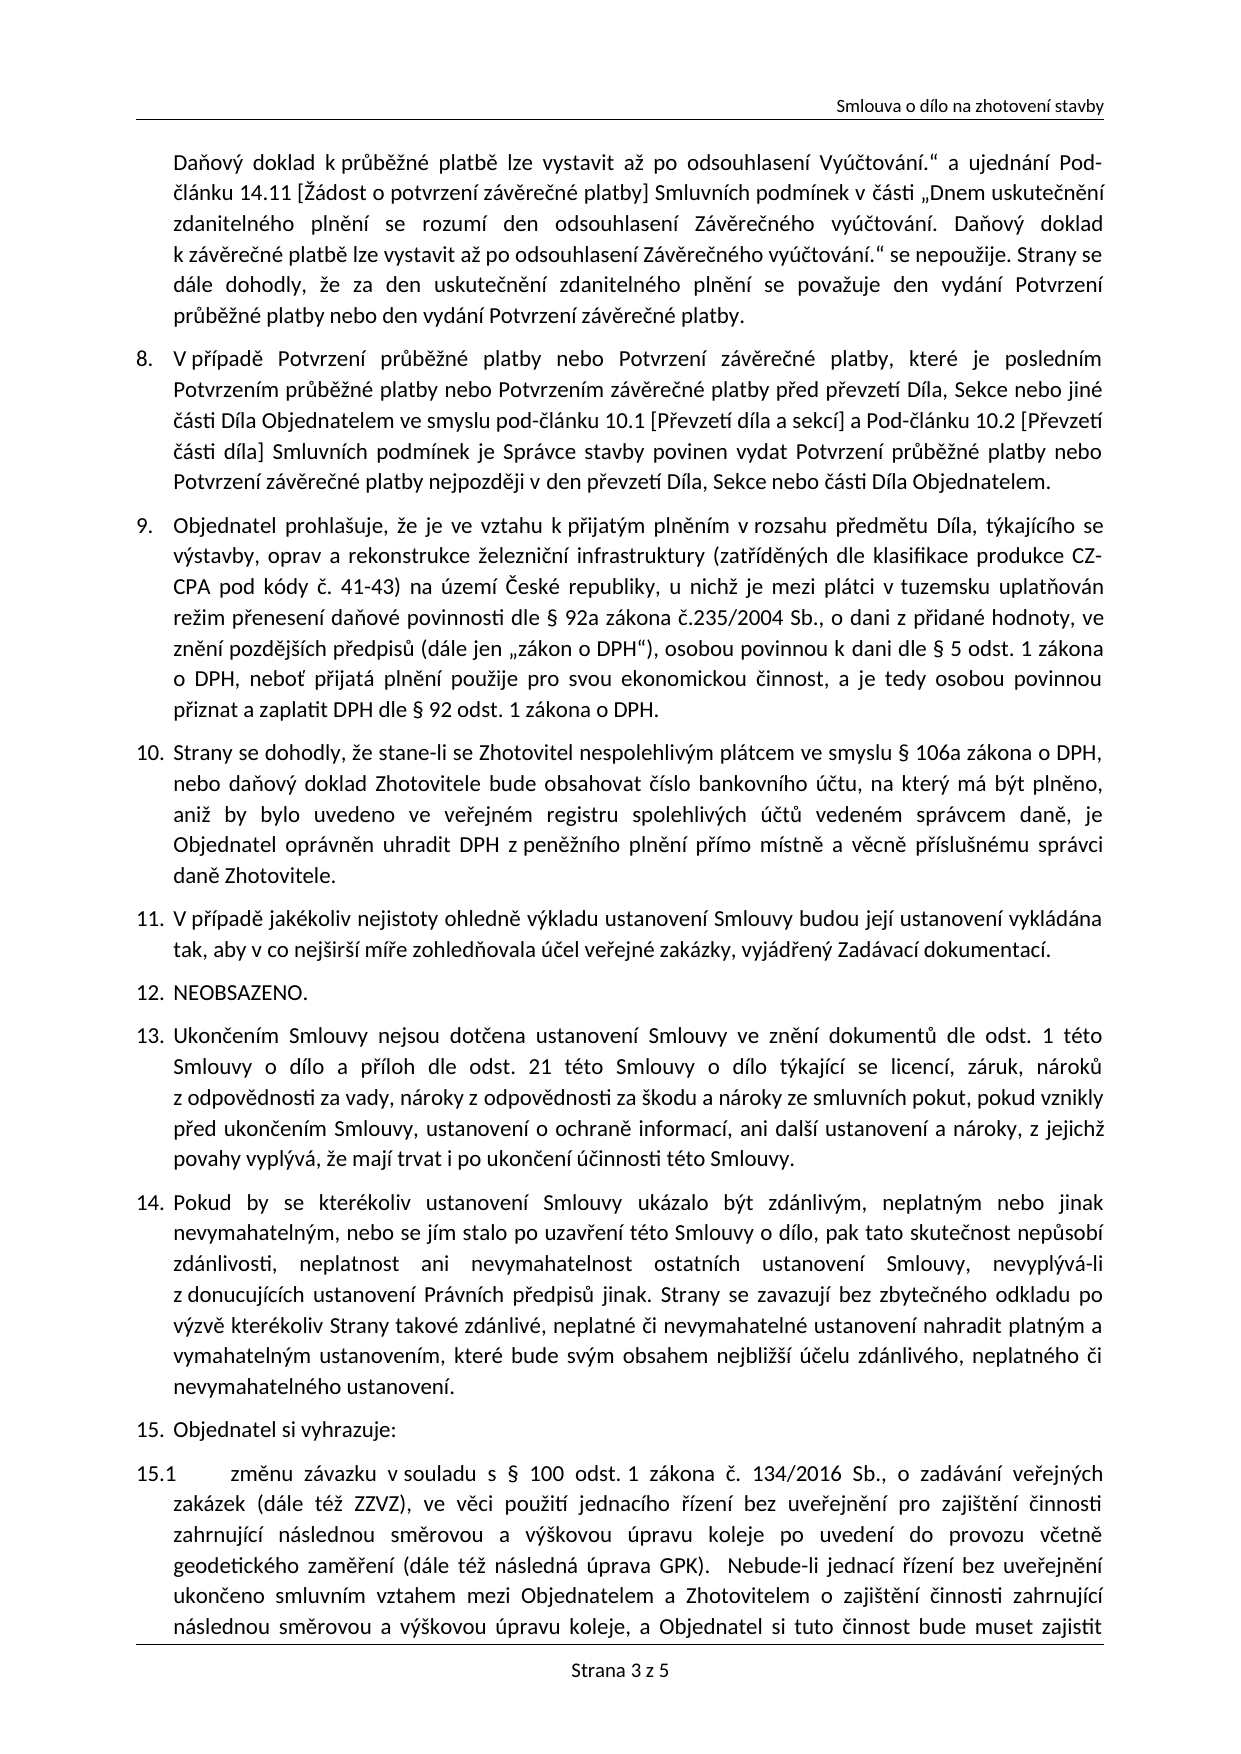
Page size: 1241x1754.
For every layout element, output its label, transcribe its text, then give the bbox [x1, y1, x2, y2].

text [136, 1459, 1104, 1640]
text NEOBSAZENO. [136, 978, 1104, 1006]
text Objednatel si vyhrazuje: [136, 1415, 1104, 1443]
text V případě jakékoliv nejistoty ohledně výkladu ustanovení Smlouvy budou její ustanovení vykládána tak, aby v co nejširší míře zohledňovala účel veřejné zakázky, vyjádřený Zadávací dokumentací. [136, 904, 1104, 963]
text V případě Potvrzení průběžné platby nebo Potvrzení závěrečné platby, které je posledním Potvrzením průběžné platby nebo Potvrzením závěrečné platby před převzetí Díla, Sekce nebo jiné části Díla Objednatelem ve smyslu pod-článku 10.1 [Převzetí díla a sekcí] a Pod-článku 10.2 [Převzetí části díla] Smluvních podmínek je Správce stavby povinen vydat Potvrzení průběžné platby nebo Potvrzení závěrečné platby nejpozději v den převzetí Díla, Sekce nebo části Díla Objednatelem. [136, 344, 1104, 496]
text Ukončením Smlouvy nejsou dotčena ustanovení Smlouvy ve znění dokumentů dle odst. 1 této Smlouvy o dílo a příloh dle odst. 21 této Smlouvy o dílo týkající se licencí, záruk, nároků z odpovědnosti za vady, nároky z odpovědnosti za škodu a nároky ze smluvních pokut, pokud vznikly před ukončením Smlouvy, ustanovení o ochraně informací, ani další ustanovení a nároky, z jejichž povahy vyplývá, že mají trvat i po ukončení účinnosti této Smlouvy. [136, 1022, 1104, 1173]
text Objednatel prohlašuje, že je ve vztahu k přijatým plněním v rozsahu předmětu Díla, týkajícího se výstavby, oprav a rekonstrukce železniční infrastruktury (zatříděných dle klasifikace produkce CZ-CPA pod kódy č. 41-43) na území České republiky, u nichž je mezi plátci v tuzemsku uplatňován režim přenesení daňové povinnosti dle § 92a zákona č.235/2004 Sb., o dani z přidané hodnoty, ve znění pozdějších předpisů (dále jen „zákon o DPH“), osobou povinnou k dani dle § 5 odst. 1 zákona o DPH, neboť přijatá plnění použije pro svou ekonomickou činnost, a je tedy osobou povinnou přiznat a zaplatit DPH dle § 92 odst. 1 zákona o DPH. [136, 511, 1104, 723]
text Pokud by se kterékoliv ustanovení Smlouvy ukázalo být zdánlivým, neplatným nebo jinak nevymahatelným, nebo se jím stalo po uzavření této Smlouvy o dílo, pak tato skutečnost nepůsobí zdánlivosti, neplatnost ani nevymahatelnost ostatních ustanovení Smlouvy, nevyplývá-li z donucujících ustanovení Právních předpisů jinak. Strany se zavazují bez zbytečného odkladu po výzvě kterékoliv Strany takové zdánlivé, neplatné či nevymahatelné ustanovení nahradit platným a vymahatelným ustanovením, které bude svým obsahem nejbližší účelu zdánlivého, neplatného či nevymahatelného ustanovení. [136, 1188, 1104, 1400]
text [136, 148, 1104, 329]
text Strany se dohodly, že stane-li se Zhotovitel nespolehlivým plátcem ve smyslu § 106a zákona o DPH, nebo daňový doklad Zhotovitele bude obsahovat číslo bankovního účtu, na který má být plněno, aniž by bylo uvedeno ve veřejném registru spolehlivých účtů vedeném správcem daně, je Objednatel oprávněn uhradit DPH z peněžního plnění přímo místně a věcně příslušnému správci daně Zhotovitele. [136, 738, 1104, 889]
